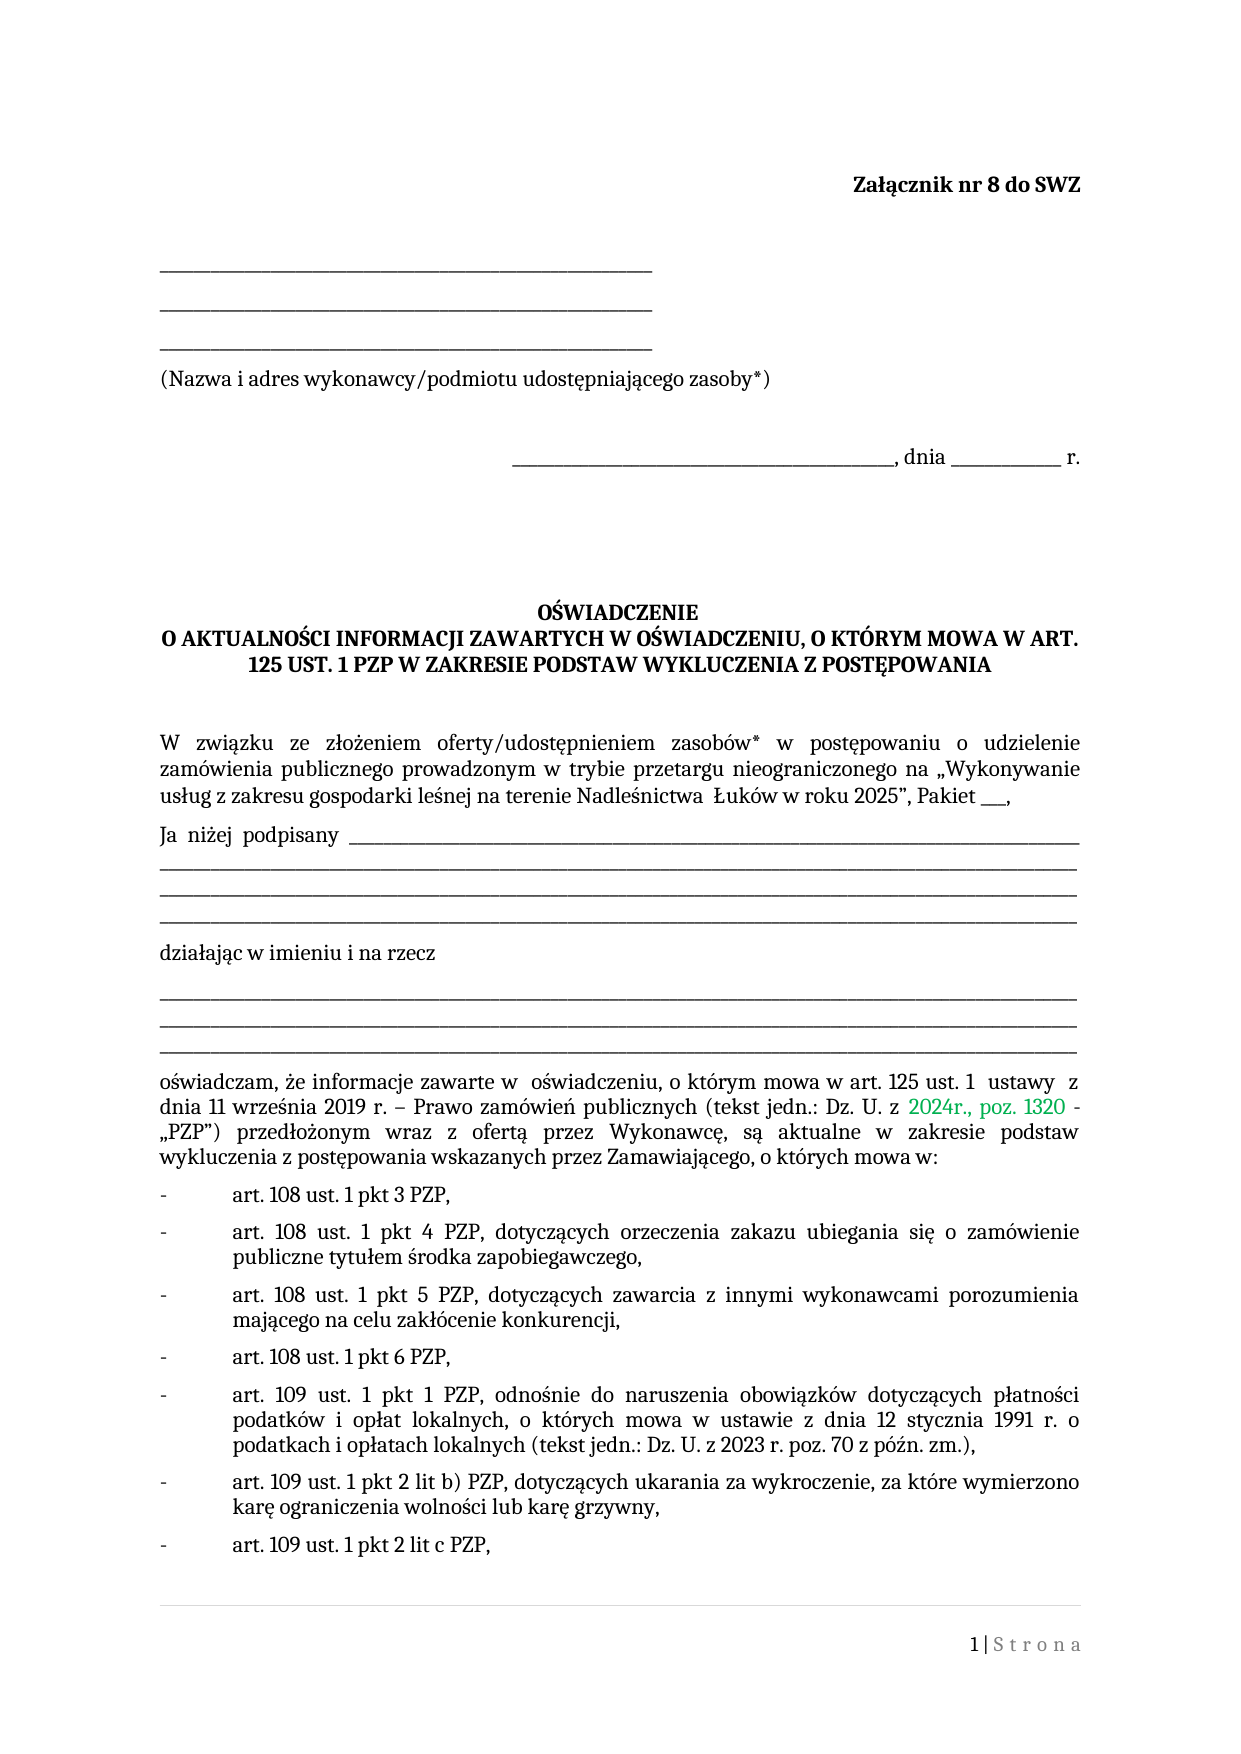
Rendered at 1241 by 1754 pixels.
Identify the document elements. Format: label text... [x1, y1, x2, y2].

text - art. 108 ust. 1 pkt 4 PZP, dotyczących orzeczenia zakazu ubiegania się o zamówienie publiczne tytułem środka zapobiegawczego, [159, 1220, 1081, 1270]
text - art. 109 ust. 1 pkt 2 lit c PZP, [159, 1532, 1081, 1557]
text - art. 108 ust. 1 pkt 3 PZP, [159, 1182, 1081, 1207]
text - art. 109 ust. 1 pkt 1 PZP, odnośnie do naruszenia obowiązków dotyczących płatności podatków i opłat lokalnych, o których mowa w ustawie z dnia 12 stycznia 1991 r. o podatkach i opłatach lokalnych (tekst jedn.: Dz. U. z 2023 r. poz. 70 z późn. zm.), [159, 1382, 1081, 1457]
text Załącznik nr 8 do SWZ [159, 172, 1081, 198]
text __________________________________________________________ [159, 327, 1081, 354]
text W związku ze złożeniem oferty/udostępnieniem zasobów* w postępowaniu o udzielenie zamówienia publicznego prowadzonym w trybie przetargu nieograniczonego na „Wykonywanie usług z zakresu gospodarki leśnej na terenie Nadleśnictwa Łuków w roku 2025”, Pakiet ___, [159, 730, 1081, 809]
text działając w imieniu i na rzecz [159, 939, 1081, 966]
text - art. 108 ust. 1 pkt 6 PZP, [159, 1345, 1081, 1370]
text ____________________________________________________________________________________________________________________________________________________________________________________________________________________________________________________________________________________________________________________________________ [159, 978, 1081, 1057]
text __________________________________________________________ [159, 250, 1081, 276]
text Ja niżej podpisany ______________________________________________________________________________________ ____________________________________________________________________________________________________________________________________________________________________________________________________________________________________________________________________________________________________________________________________ [159, 821, 1081, 927]
text __________________________________________________________ [159, 288, 1081, 315]
text OŚWIADCZENIE O AKTUALNOŚCI INFORMACJI ZAWARTYCH W OŚWIADCZENIU, O KTÓRYM MOWA W ART. 125 UST. 1 PZP W ZAKRESIE PODSTAW WYKLUCZENIA Z POSTĘPOWANIA [159, 599, 1081, 678]
text oświadczam, że informacje zawarte w oświadczeniu, o którym mowa w art. 125 ust. 1 ustawy z dnia 11 września 2019 r. – Prawo zamówień publicznych (tekst jedn.: Dz. U. z 2024r., poz. 1320 - „PZP”) przedłożonym wraz z ofertą przez Wykonawcę, są aktualne w zakresie podstaw wykluczenia z postępowania wskazanych przez Zamawiającego, o których mowa w: [159, 1070, 1081, 1170]
text - art. 108 ust. 1 pkt 5 PZP, dotyczących zawarcia z innymi wykonawcami porozumienia mającego na celu zakłócenie konkurencji, [159, 1282, 1081, 1332]
text - art. 109 ust. 1 pkt 2 lit b) PZP, dotyczących ukarania za wykroczenie, za które wymierzono karę ograniczenia wolności lub karę grzywny, [159, 1470, 1081, 1520]
text _____________________________________________, dnia _____________ r. [159, 444, 1081, 470]
text (Nazwa i adres wykonawcy/podmiotu udostępniającego zasoby*) [159, 366, 1081, 393]
